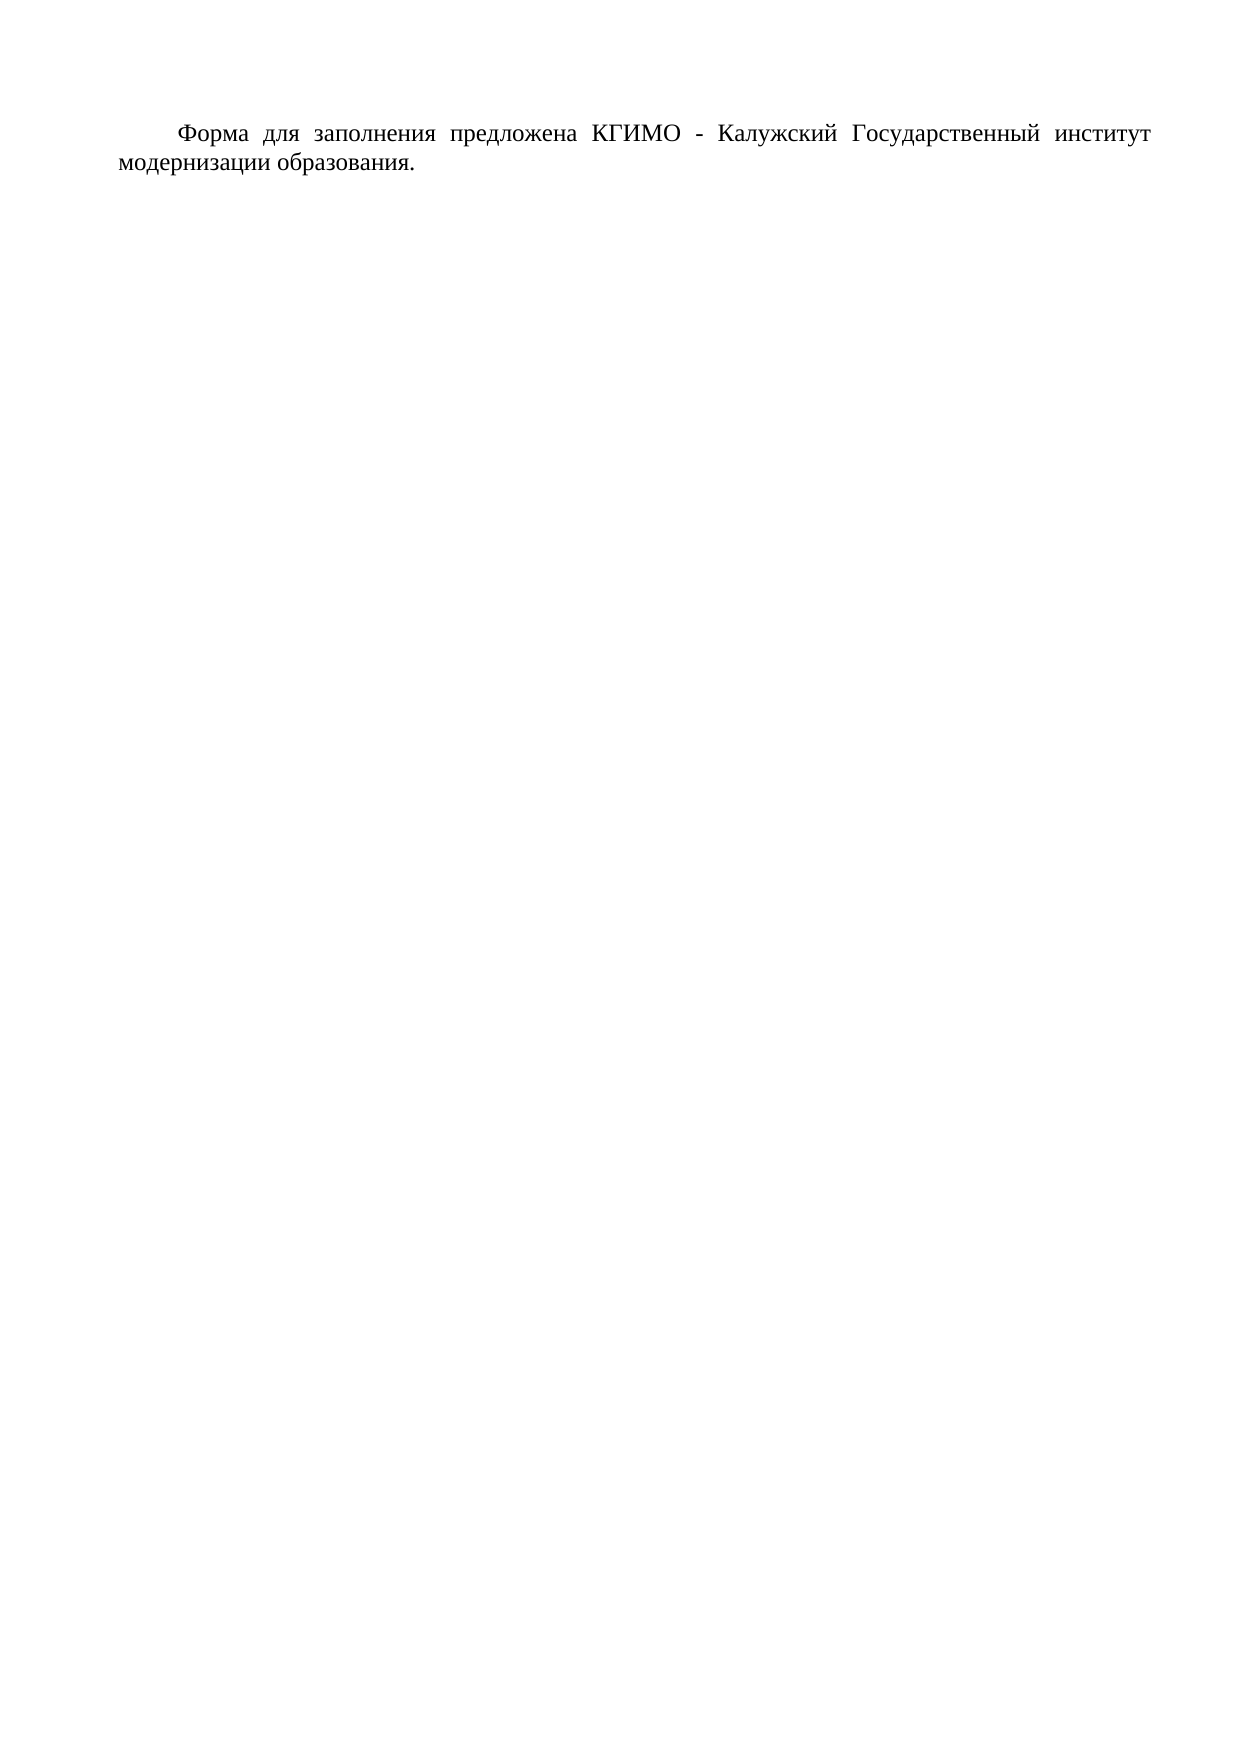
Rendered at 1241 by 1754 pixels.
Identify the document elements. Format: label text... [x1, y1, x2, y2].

text Форма для заполнения предложена КГИМО - Калужский Государственный институт модернизации образования. [118, 118, 1152, 176]
